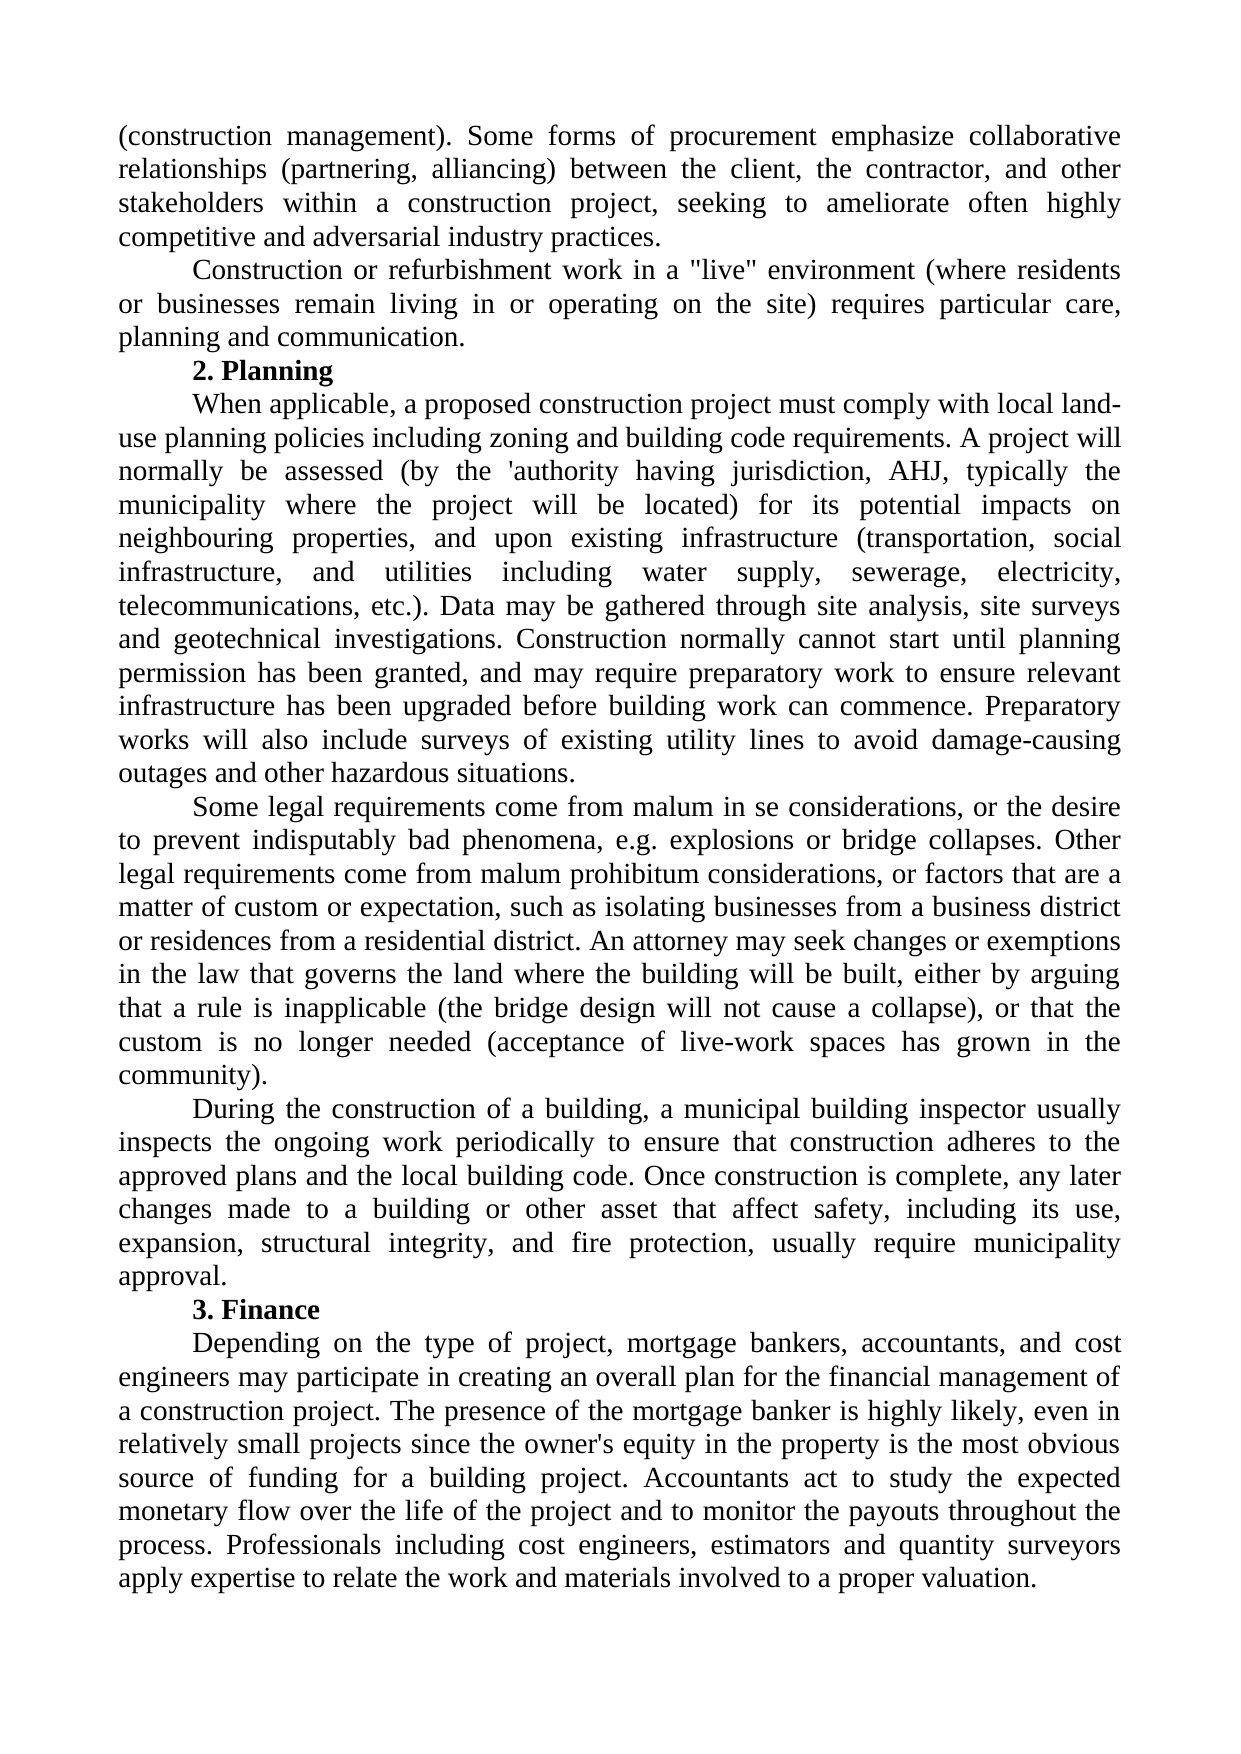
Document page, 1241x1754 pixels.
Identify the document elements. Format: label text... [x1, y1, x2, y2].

text Some legal requirements come from malum in se considerations, or the desire to prevent indisputably bad phenomena, e.g. explosions or bridge collapses. Other legal requirements come from malum prohibitum considerations, or factors that are a matter of custom or expectation, such as isolating businesses from a business district or residences from a residential district. An attorney may seek changes or exemptions in the law that governs the land where the building will be built, either by arguing that a rule is inapplicable (the bridge design will not cause a collapse), or that the custom is no longer needed (acceptance of live-work spaces has grown in the community). [118, 789, 1122, 1091]
text When applicable, a proposed construction project must comply with local land-use planning policies including zoning and building code requirements. A project will normally be assessed (by the 'authority having jurisdiction, AHJ, typically the municipality where the project will be located) for its potential impacts on neighbouring properties, and upon existing infrastructure (transportation, social infrastructure, and utilities including water supply, sewerage, electricity, telecommunications, etc.). Data may be gathered through site analysis, site surveys and geotechnical investigations. Construction normally cannot start until planning permission has been granted, and may require preparatory work to ensure relevant infrastructure has been upgraded before building work can commence. Preparatory works will also include surveys of existing utility lines to avoid damage-causing outages and other hazardous situations. [118, 386, 1122, 789]
text 3. Finance [118, 1292, 1122, 1326]
text Construction or refurbishment work in a "live" environment (where residents or businesses remain living in or operating on the site) requires particular care, planning and communication. [118, 252, 1122, 353]
text During the construction of a building, a municipal building inspector usually inspects the ongoing work periodically to ensure that construction adheres to the approved plans and the local building code. Once construction is complete, any later changes made to a building or other asset that affect safety, including its use, expansion, structural integrity, and fire protection, usually require municipality approval. [118, 1091, 1122, 1292]
text 2. Planning [118, 353, 1122, 386]
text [118, 118, 1122, 252]
text Depending on the type of project, mortgage bankers, accountants, and cost engineers may participate in creating an overall plan for the financial management of a construction project. The presence of the mortgage banker is highly likely, even in relatively small projects since the owner's equity in the property is the most obvious source of funding for a building project. Accountants act to study the expected monetary flow over the life of the project and to monitor the payouts throughout the process. Professionals including cost engineers, estimators and quantity surveyors apply expertise to relate the work and materials involved to a proper valuation. [118, 1326, 1122, 1594]
